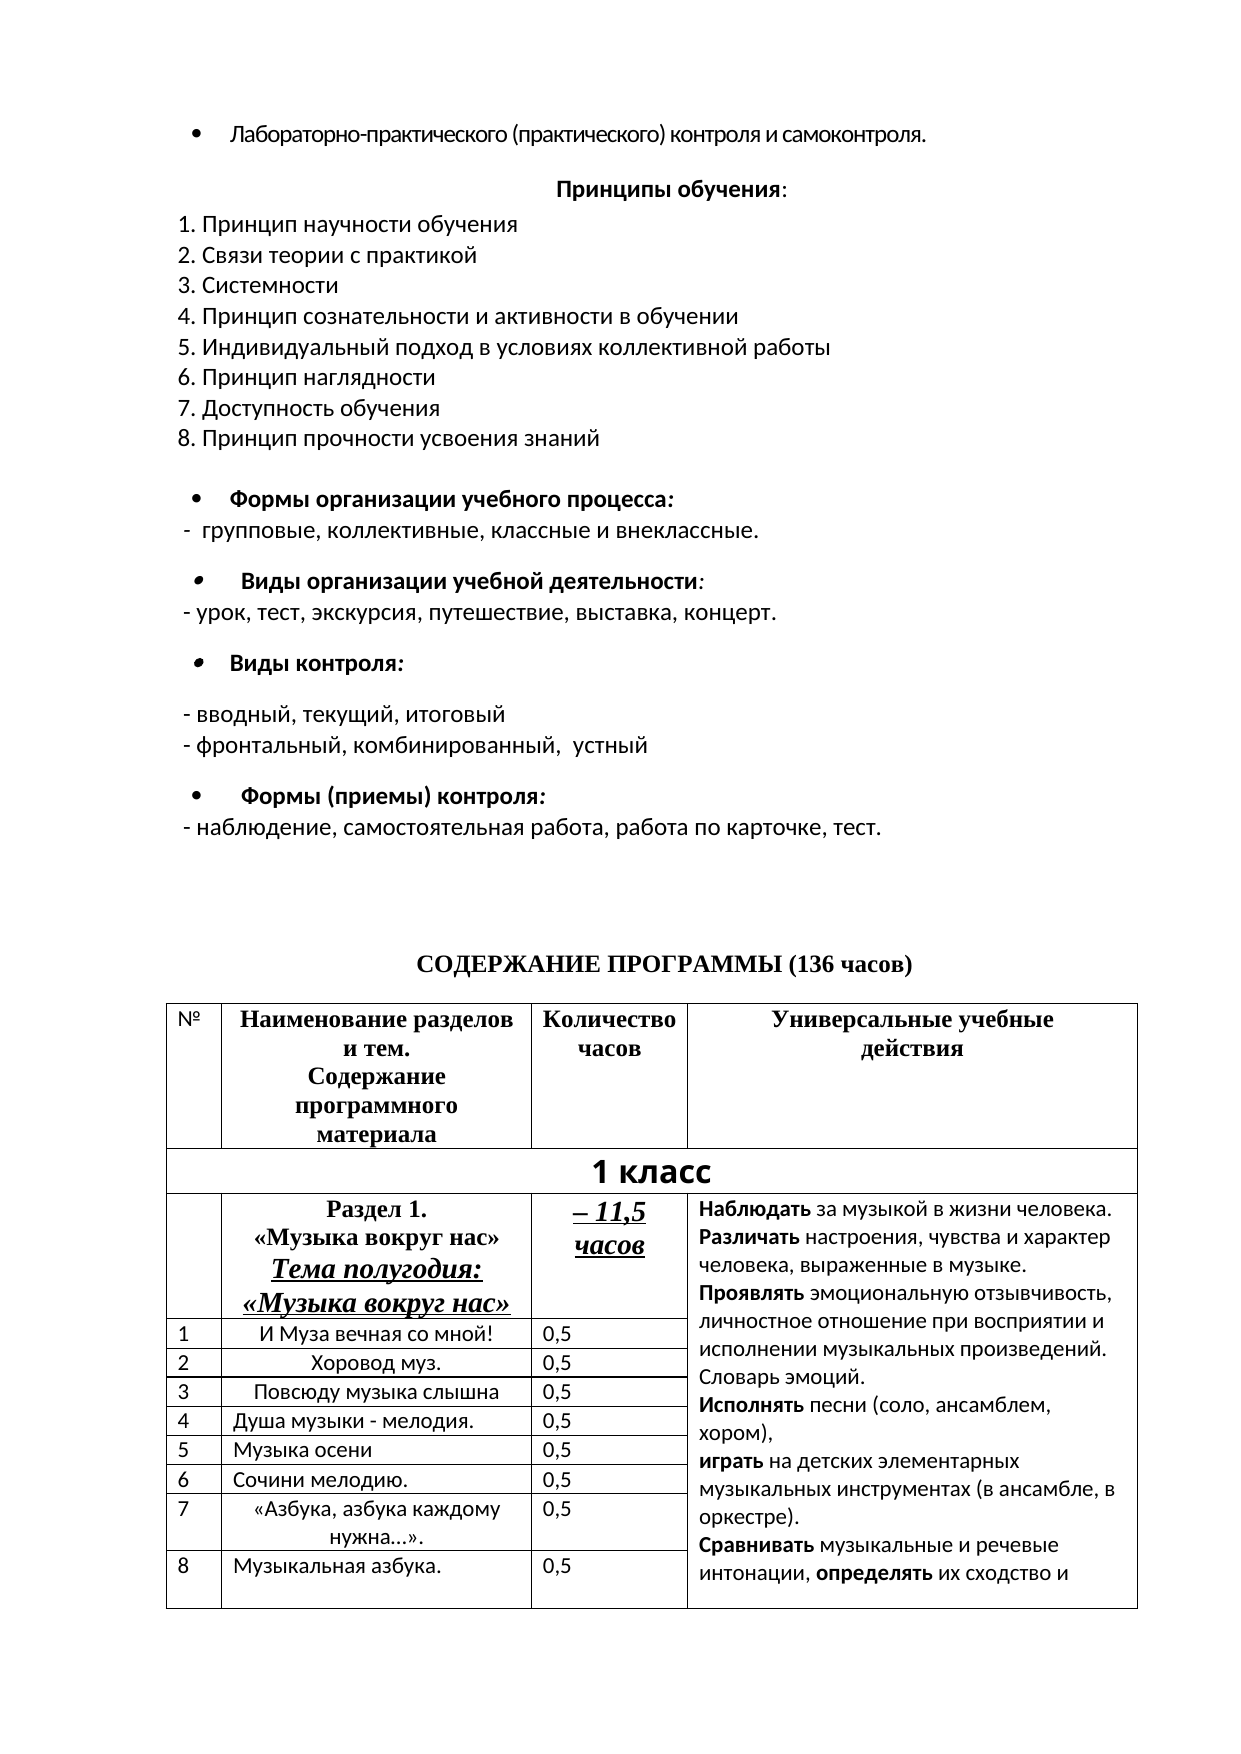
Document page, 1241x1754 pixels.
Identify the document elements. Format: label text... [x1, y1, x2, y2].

text СОДЕРЖАНИЕ ПРОГРАММЫ (136 часов) [177, 949, 1152, 978]
table_cell Хоровод муз. [222, 1349, 531, 1376]
table_cell 2 [167, 1349, 221, 1376]
text 4. Принцип сознательности и активности в обучении [177, 300, 1152, 331]
table_cell 0,5 [532, 1436, 687, 1464]
table_cell 6 [167, 1465, 221, 1493]
list Виды организации учебной деятельности: [192, 565, 1152, 596]
table_cell 1 [167, 1319, 221, 1347]
text 5. Индивидуальный подход в условиях коллективной работы [177, 331, 1152, 361]
text 8. Принцип прочности усвоения знаний [177, 422, 1152, 453]
table_cell 0,5 [532, 1349, 687, 1376]
list Формы (приемы) контроля: [192, 780, 1152, 811]
table_cell 0,5 [532, 1378, 687, 1406]
table_cell «Азбука, азбука каждому нужна…». [222, 1494, 531, 1550]
table_cell 0,5 [532, 1551, 687, 1608]
table_cell [167, 1194, 221, 1318]
text - фронтальный, комбинированный, устный [177, 729, 1152, 759]
list Формы организации учебного процесса: [192, 483, 1152, 514]
table_header № [167, 1004, 221, 1148]
table_cell Душа музыки - мелодия. [222, 1407, 531, 1434]
table_cell 4 [167, 1407, 221, 1434]
table_header Количество часов [532, 1004, 687, 1148]
list Лабораторно-практического (практического) контроля и самоконтроля. [192, 118, 1152, 149]
text 7. Доступность обучения [177, 392, 1152, 422]
table_cell Повсюду музыка слышна [222, 1378, 531, 1406]
table_cell 8 [167, 1551, 221, 1608]
text 6. Принцип наглядности [177, 361, 1152, 392]
table_cell Музыка осени [222, 1436, 531, 1464]
list Виды контроля: [192, 647, 1152, 678]
table_cell 0,5 [532, 1494, 687, 1550]
table_cell Сочини мелодию. [222, 1465, 531, 1493]
table_cell – 11,5 часов [532, 1194, 687, 1318]
table_cell Раздел 1. «Музыка вокруг нас» Тема полугодия: «Музыка вокруг нас» [222, 1194, 531, 1318]
table_cell Наблюдать за музыкой в жизни человека. Различать настроения, чувства и характер человека, выраженные в музыке. Проявлять эмоциональную отзывчивость, личностное отношение при восприятии и исполнении музыкальных произведений. Словарь эмоций. Исполнять песни (соло, ансамблем, хором), играть на детских элементарных музыкальных инструментах (в ансамбле, в оркестре). Сравнивать музыкальные и речевые интонации, определять их сходство и различия. Осуществлять первые опыты импровизации и сочинения в пении, игре, пластике. Инсценировать для школьных праздников музыкальные образы песен, пьес программного содержания, народных сказок. Участвовать в совместной деятельности (в группе, в паре) при воплощении различных музыкальных образов. Знакомиться с элементами нотной записи. Выявлять сходство и различия музыкальных и живописных образов. Подбирать стихи и рассказы, соответствующие настроению музыкальных пьес и песен. Моделировать в графике особенности песни, танца, марша. [688, 1194, 1137, 1608]
text 1. Принцип научности обучения [177, 209, 1152, 239]
text - групповые, коллективные, классные и внеклассные. [177, 514, 1152, 544]
table_header Наименование разделов и тем. Содержание программного материала [222, 1004, 531, 1148]
text 3. Системности [177, 270, 1152, 300]
table_cell Музыкальная азбука. [222, 1551, 531, 1608]
table_cell 0,5 [532, 1465, 687, 1493]
table_cell 3 [167, 1378, 221, 1406]
table_header Универсальные учебные действия [688, 1004, 1137, 1148]
text - урок, тест, экскурсия, путешествие, выставка, концерт. [177, 596, 1152, 626]
table_cell И Муза вечная со мной! [222, 1319, 531, 1347]
table_cell 5 [167, 1436, 221, 1464]
text - наблюдение, самостоятельная работа, работа по карточке, тест. [177, 811, 1152, 841]
text Принципы обучения: [192, 174, 1152, 204]
table_cell 0,5 [532, 1407, 687, 1434]
text 2. Связи теории с практикой [177, 239, 1152, 270]
table_cell 1 класс [167, 1149, 1137, 1193]
table_cell 7 [167, 1494, 221, 1550]
table_cell 0,5 [532, 1319, 687, 1347]
text - вводный, текущий, итоговый [177, 698, 1152, 729]
